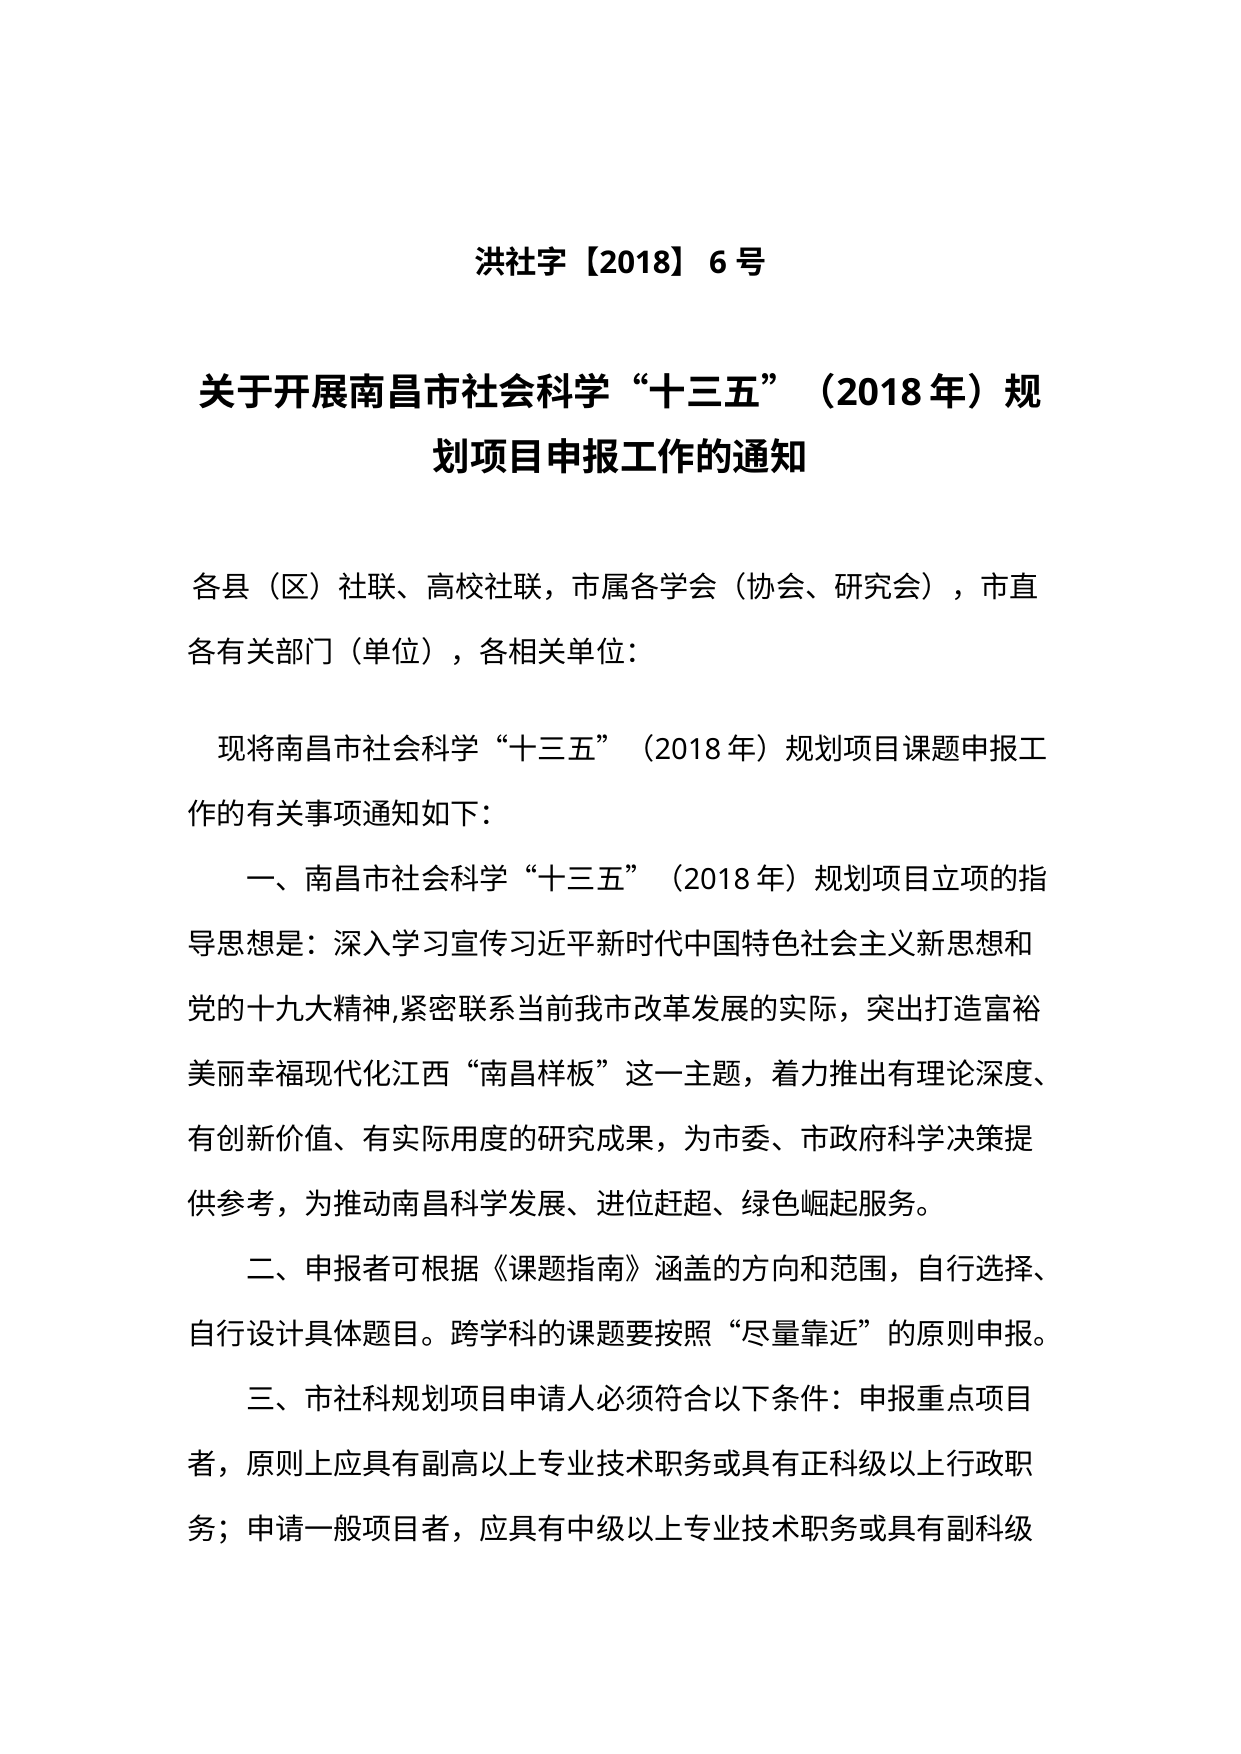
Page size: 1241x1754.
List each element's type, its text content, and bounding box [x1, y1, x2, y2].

text 关于开展南昌市社会科学“十三五”（2018年）规划项目申报工作的通知 [187, 357, 1053, 487]
text 洪社字【2018】 6 号 [187, 227, 1053, 292]
text 现将南昌市社会科学“十三五”（2018年）规划项目课题申报工作的有关事项通知如下： [187, 714, 1053, 844]
text 各县（区）社联、高校社联，市属各学会（协会、研究会），市直各有关部门（单位），各相关单位： [187, 552, 1053, 682]
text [187, 1364, 1053, 1559]
text 一、南昌市社会科学“十三五”（2018年）规划项目立项的指导思想是：深入学习宣传习近平新时代中国特色社会主义新思想和党的十九大精神,紧密联系当前我市改革发展的实际，突出打造富裕美丽幸福现代化江西“南昌样板”这一主题，着力推出有理论深度、有创新价值、有实际用度的研究成果，为市委、市政府科学决策提供参考，为推动南昌科学发展、进位赶超、绿色崛起服务。 [187, 844, 1053, 1234]
text 二、申报者可根据《课题指南》涵盖的方向和范围，自行选择、自行设计具体题目。跨学科的课题要按照“尽量靠近”的原则申报。 [187, 1234, 1053, 1364]
